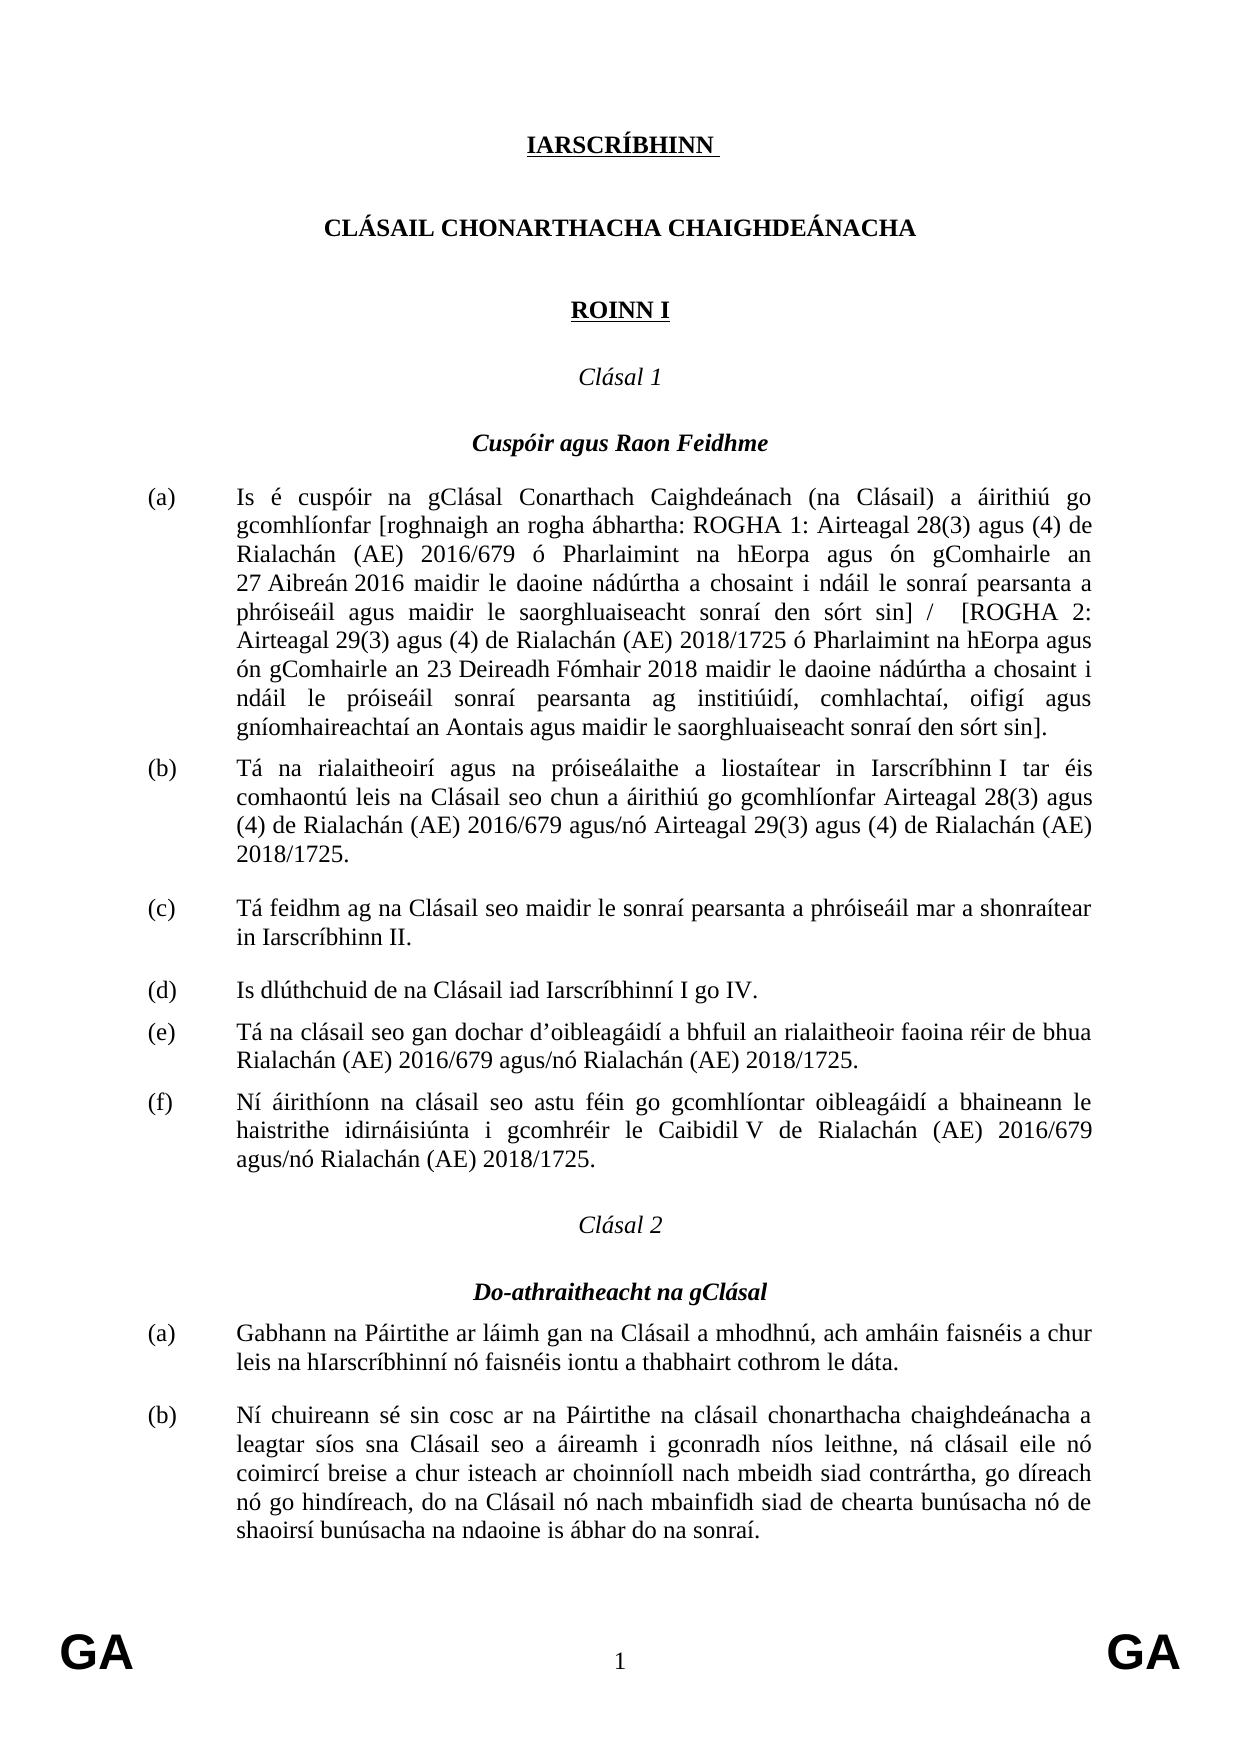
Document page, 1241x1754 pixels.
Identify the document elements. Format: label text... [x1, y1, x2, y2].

text ROINN I [148, 296, 1093, 324]
text Clásal 1 [148, 362, 1093, 391]
text Ní áirithíonn na clásail seo astu féin go gcomhlíontar oibleagáidí a bhaineann le haistrithe idirnáisiúnta i gcomhréir le Caibidil V de Rialachán (AE) 2016/679 agus/nó Rialachán (AE) 2018/1725. [148, 1087, 1093, 1173]
text CLÁSAIL CHONARTHACHA CHAIGHDEÁNACHA [148, 213, 1093, 242]
text Cuspóir agus Raon Feidhme [148, 428, 1093, 457]
text Ní chuireann sé sin cosc ar na Páirtithe na clásail chonarthacha chaighdeánacha a leagtar síos sna Clásail seo a áireamh i gconradh níos leithne, ná clásail eile nó coimircí breise a chur isteach ar choinníoll nach mbeidh siad contrártha, go díreach nó go hindíreach, do na Clásail nó nach mbainfidh siad de chearta bunúsacha nó de shaoirsí bunúsacha na ndaoine is ábhar do na sonraí. [148, 1401, 1093, 1544]
text Clásal 2 [148, 1211, 1093, 1239]
text Tá feidhm ag na Clásail seo maidir le sonraí pearsanta a phróiseáil mar a shonraítear in Iarscríbhinn II. [148, 893, 1093, 951]
text Tá na rialaitheoirí agus na próiseálaithe a liostaítear in Iarscríbhinn I tar éis comhaontú leis na Clásail seo chun a áirithiú go gcomhlíonfar Airteagal 28(3) agus (4) de Rialachán (AE) 2016/679 agus/nó Airteagal 29(3) agus (4) de Rialachán (AE) 2018/1725. [148, 753, 1093, 868]
text Is dlúthchuid de na Clásail iad Iarscríbhinní I go IV. [148, 976, 1093, 1004]
list Is é cuspóir na gClásal Conarthach Caighdeánach (na Clásail) a áirithiú go gcomhlíonfar [roghnaigh an rogha ábhartha: ROGHA 1: Airteagal 28(3) agus (4) de Rialachán (AE) 2016/679 ó Pharlaimint na hEorpa agus ón gComhairle an 27 Aibreán 2016 maidir le daoine nádúrtha a chosaint i ndáil le sonraí pearsanta a phróiseáil agus maidir le saorghluaiseacht sonraí den sórt sin] / [ROGHA 2: Airteagal 29(3) agus (4) de Rialachán (AE) 2018/1725 ó Pharlaimint na hEorpa agus ón gComhairle an 23 Deireadh Fómhair 2018 maidir le daoine nádúrtha a chosaint i ndáil le próiseáil sonraí pearsanta ag institiúidí, comhlachtaí, oifigí agus gníomhaireachtaí an Aontais agus maidir le saorghluaiseacht sonraí den sórt sin]. [148, 482, 1093, 741]
text Tá na clásail seo gan dochar d’oibleagáidí a bhfuil an rialaitheoir faoina réir de bhua Rialachán (AE) 2016/679 agus/nó Rialachán (AE) 2018/1725. [148, 1017, 1093, 1074]
text Do-athraitheacht na gClásal [148, 1277, 1093, 1306]
text IARSCRÍBHINN [148, 131, 1093, 159]
list Gabhann na Páirtithe ar láimh gan na Clásail a mhodhnú, ach amháin faisnéis a chur leis na hIarscríbhinní nó faisnéis iontu a thabhairt cothrom le dáta. [148, 1318, 1093, 1376]
